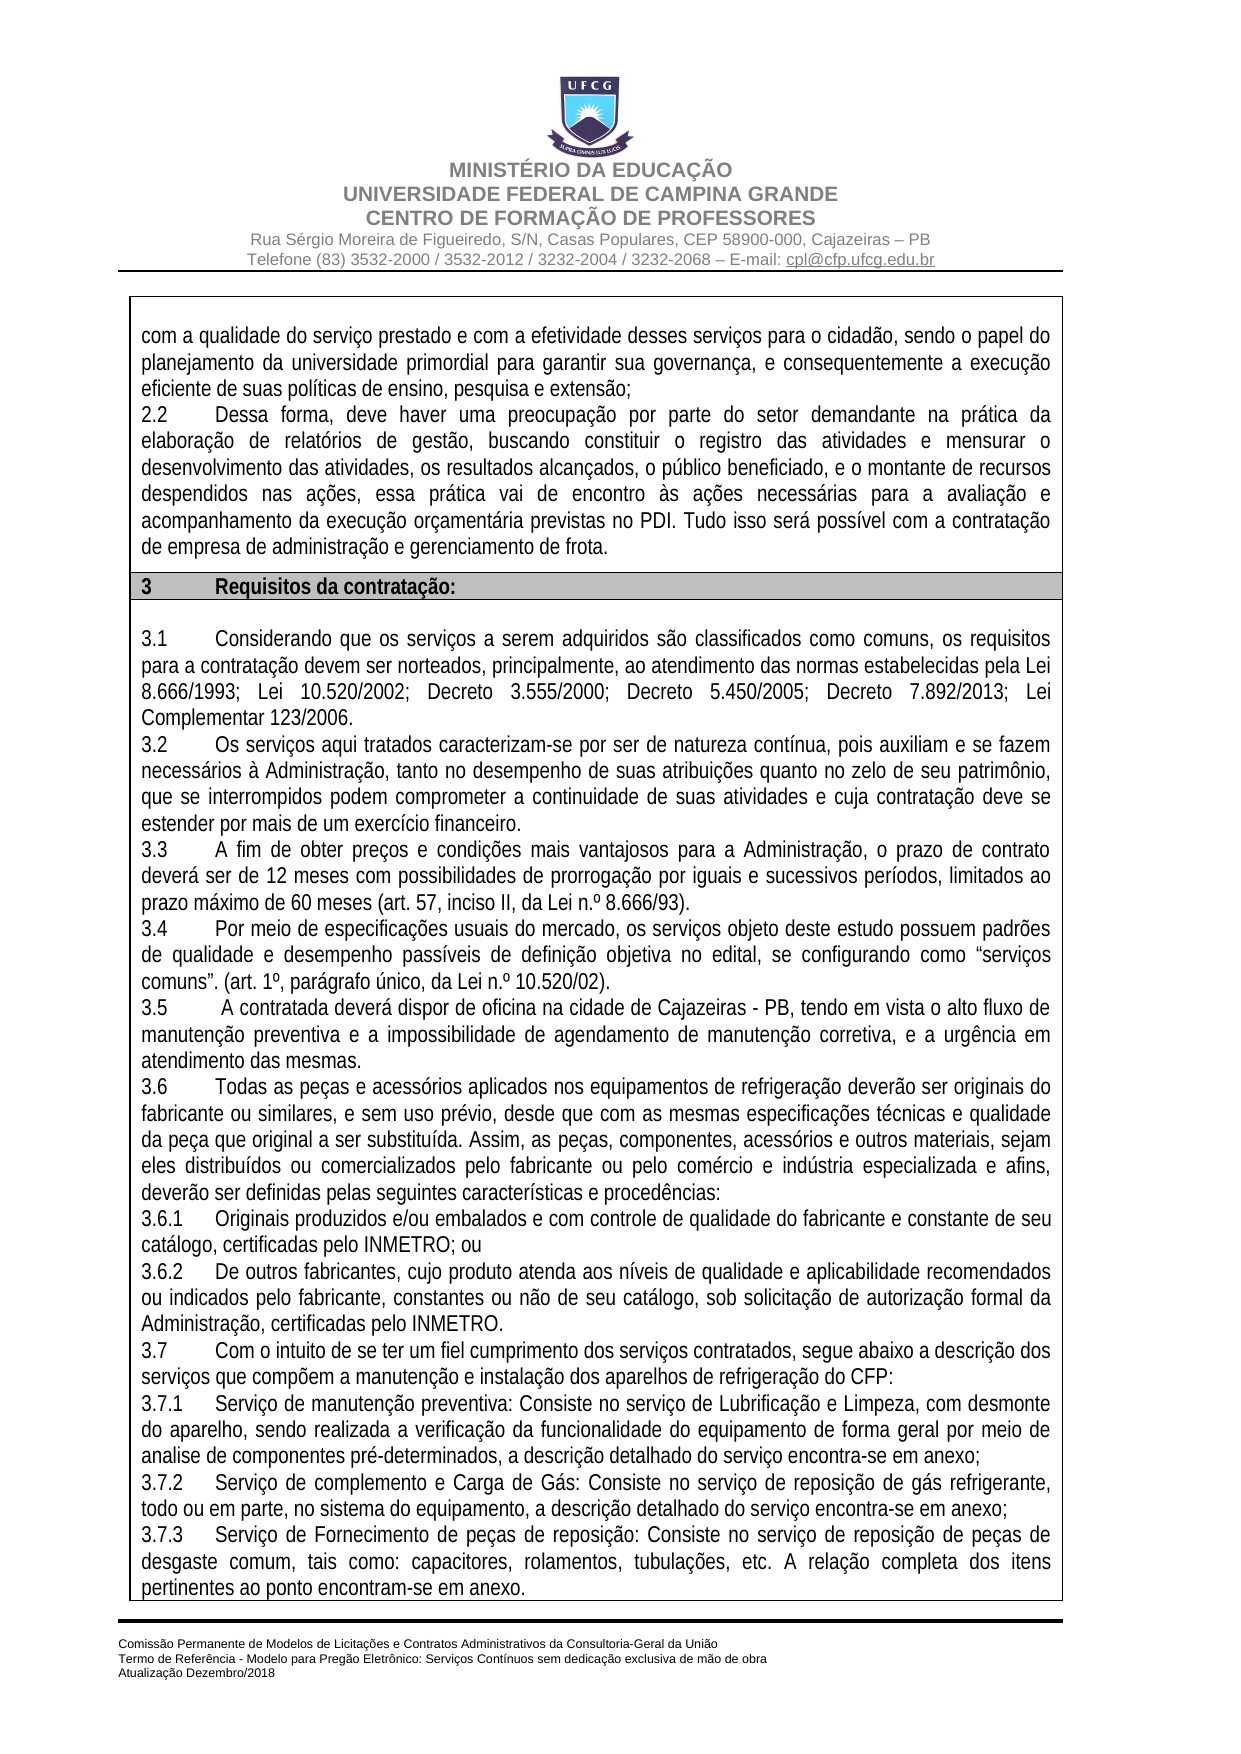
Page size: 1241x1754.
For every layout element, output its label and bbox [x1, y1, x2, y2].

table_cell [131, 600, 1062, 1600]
picture [546, 73, 636, 159]
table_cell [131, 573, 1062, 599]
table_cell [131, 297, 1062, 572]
